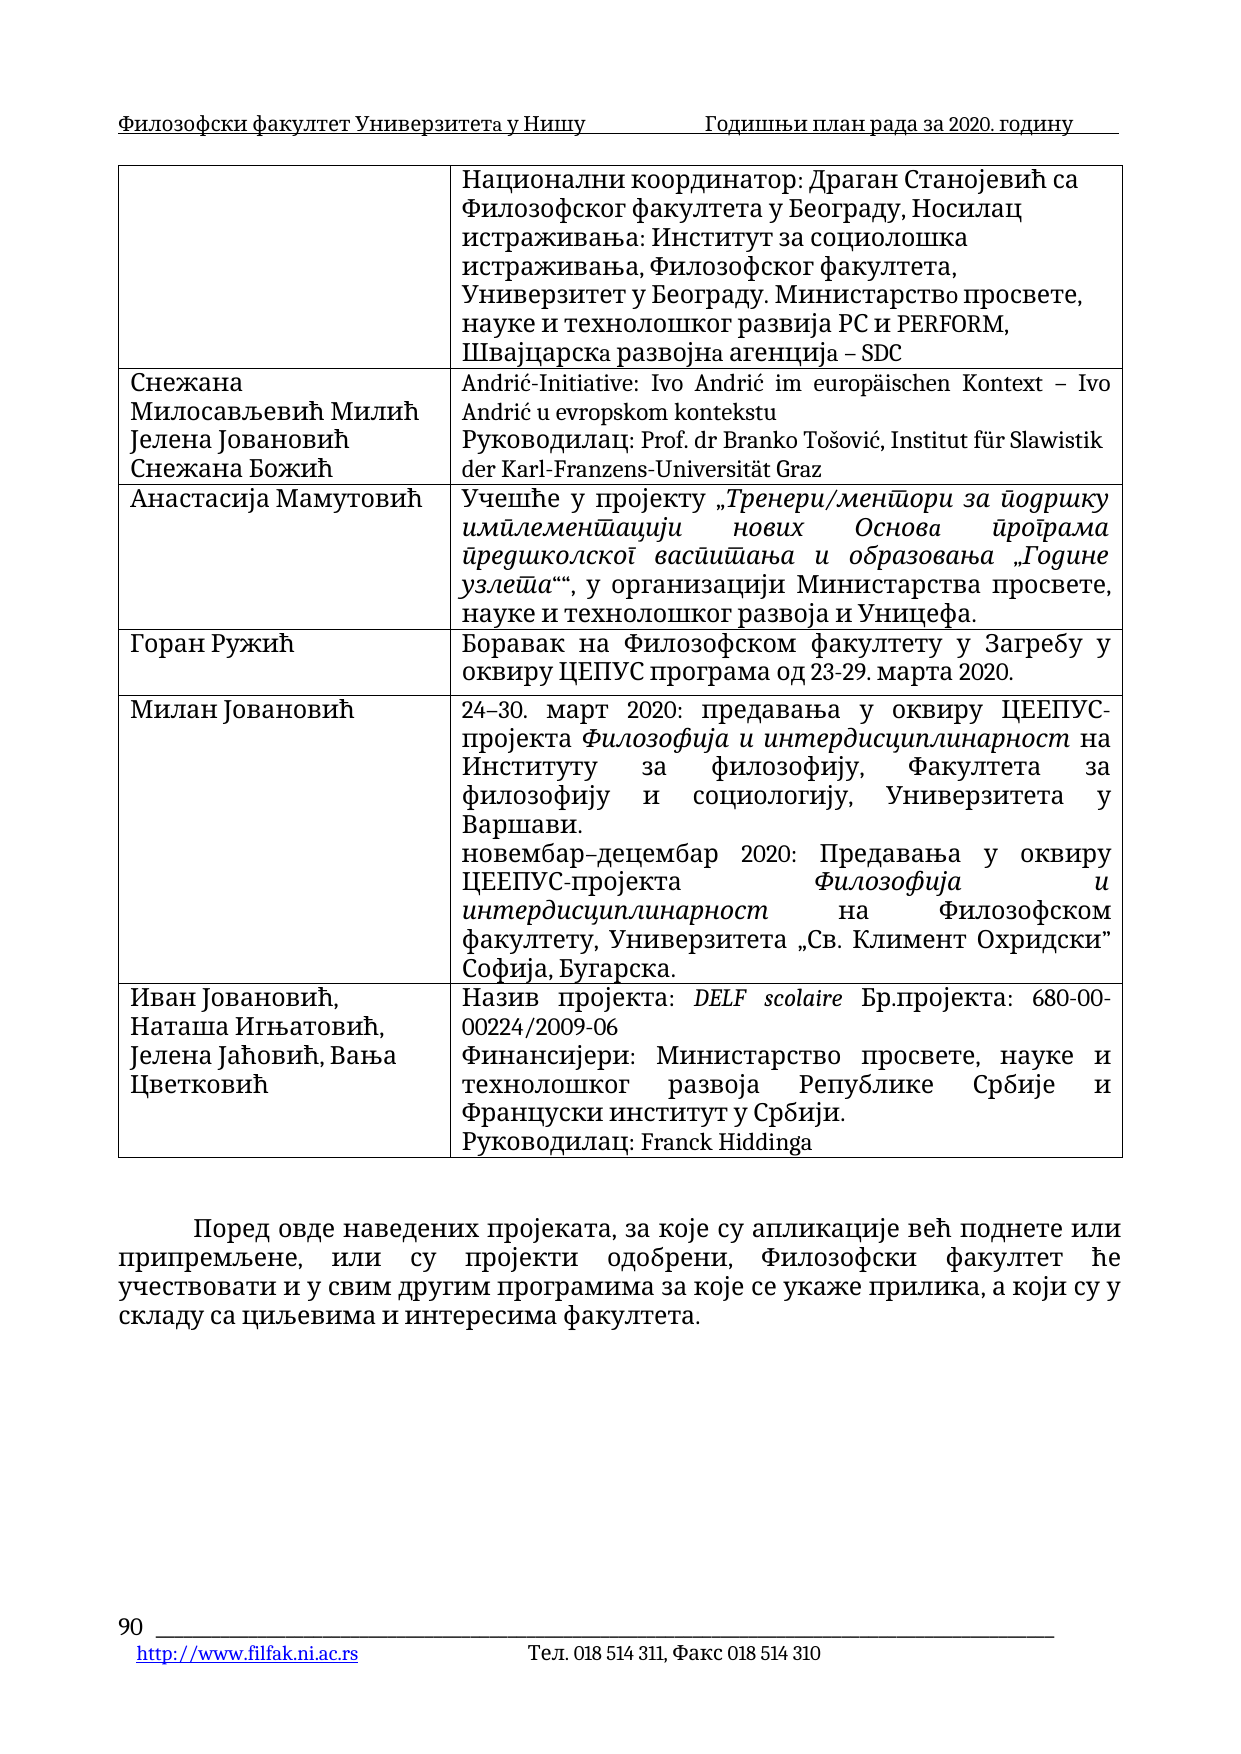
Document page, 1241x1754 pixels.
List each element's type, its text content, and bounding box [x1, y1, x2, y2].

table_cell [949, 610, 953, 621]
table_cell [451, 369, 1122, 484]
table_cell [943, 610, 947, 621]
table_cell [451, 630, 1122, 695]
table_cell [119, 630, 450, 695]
text Поред овде наведених пројеката, за које су апликације већ поднете или припремљене, или су пројекти одобрени, Филозофски факултет ће учествовати и у свим другим програмима за које се укаже прилика, а који су у складу са циљевима и интересима факултета. [118, 1215, 1122, 1330]
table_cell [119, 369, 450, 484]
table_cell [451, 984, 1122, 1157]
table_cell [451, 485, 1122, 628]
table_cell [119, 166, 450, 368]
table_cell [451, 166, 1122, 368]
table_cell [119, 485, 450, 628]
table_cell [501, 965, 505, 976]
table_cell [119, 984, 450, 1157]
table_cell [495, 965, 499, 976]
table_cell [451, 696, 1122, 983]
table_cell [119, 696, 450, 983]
